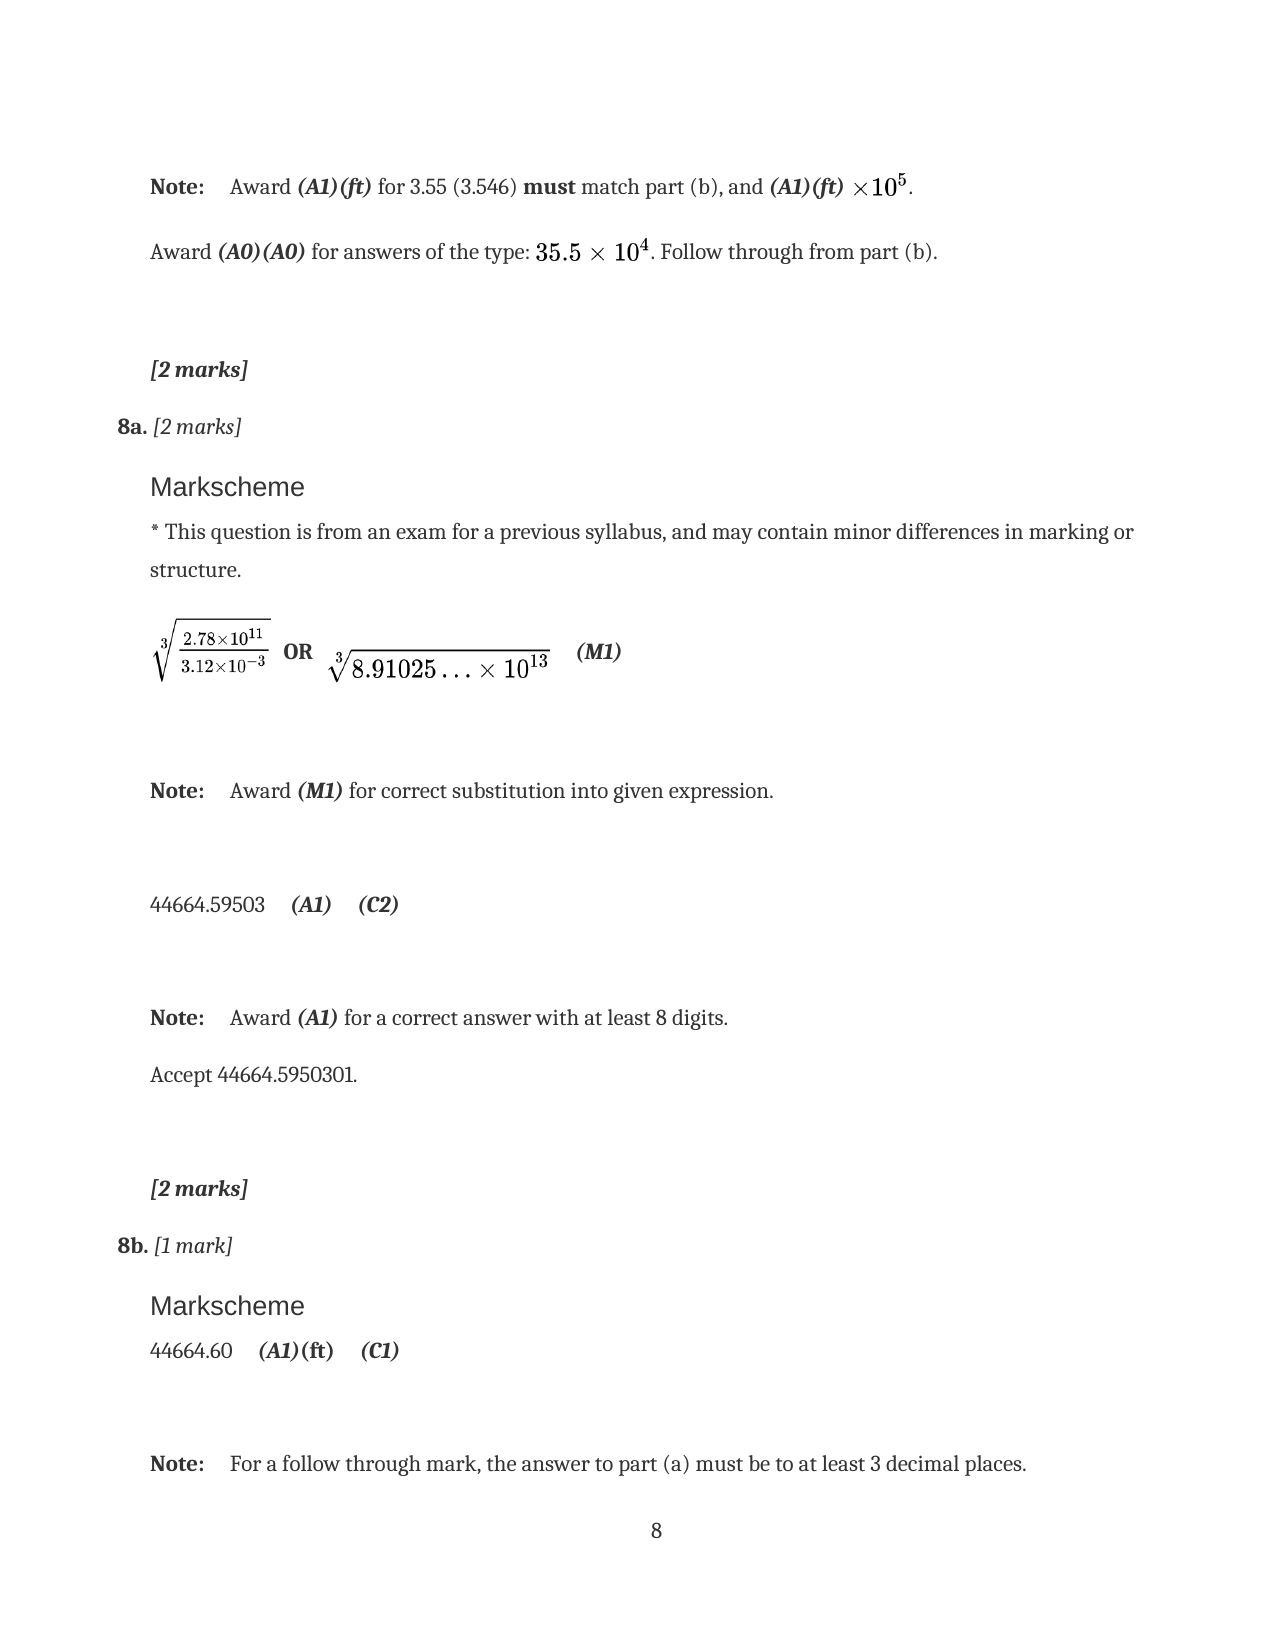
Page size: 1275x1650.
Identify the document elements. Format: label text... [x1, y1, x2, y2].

text Note: For a follow through mark, the answer to part (a) must be to at least 3 decimal places. [150, 1451, 1162, 1478]
picture [535, 234, 651, 264]
text Award (A0)(A0) for answers of the type: . Follow through from part (b). [150, 235, 1162, 270]
text 44664.60 (A1)(ft) (C1) [150, 1337, 1162, 1364]
text Note: Award (A1)(ft) for 3.55 (3.546) must match part (b), and (A1)(ft) . [150, 169, 1162, 204]
picture [150, 613, 284, 685]
picture [312, 645, 551, 685]
text Accept 44664.5950301. [150, 1062, 1162, 1088]
text Note: Award (A1) for a correct answer with at least 8 digits. [150, 1005, 1162, 1032]
text 44664.59503 (A1) (C2) [150, 891, 1162, 918]
text [2 marks] [150, 357, 1162, 383]
text [2 marks] [150, 1176, 1162, 1202]
text 8b. [1 mark] [112, 1233, 1162, 1259]
subtitle Markscheme [150, 471, 1162, 502]
text OR (M1) [150, 614, 1162, 690]
text 8a. [2 marks] [112, 414, 1162, 440]
subtitle Markscheme [150, 1289, 1162, 1321]
picture [850, 169, 909, 199]
text Note: Award (M1) for correct substitution into given expression. [150, 778, 1162, 804]
text * This question is from an exam for a previous syllabus, and may contain minor differences in marking or structure. [150, 519, 1162, 583]
